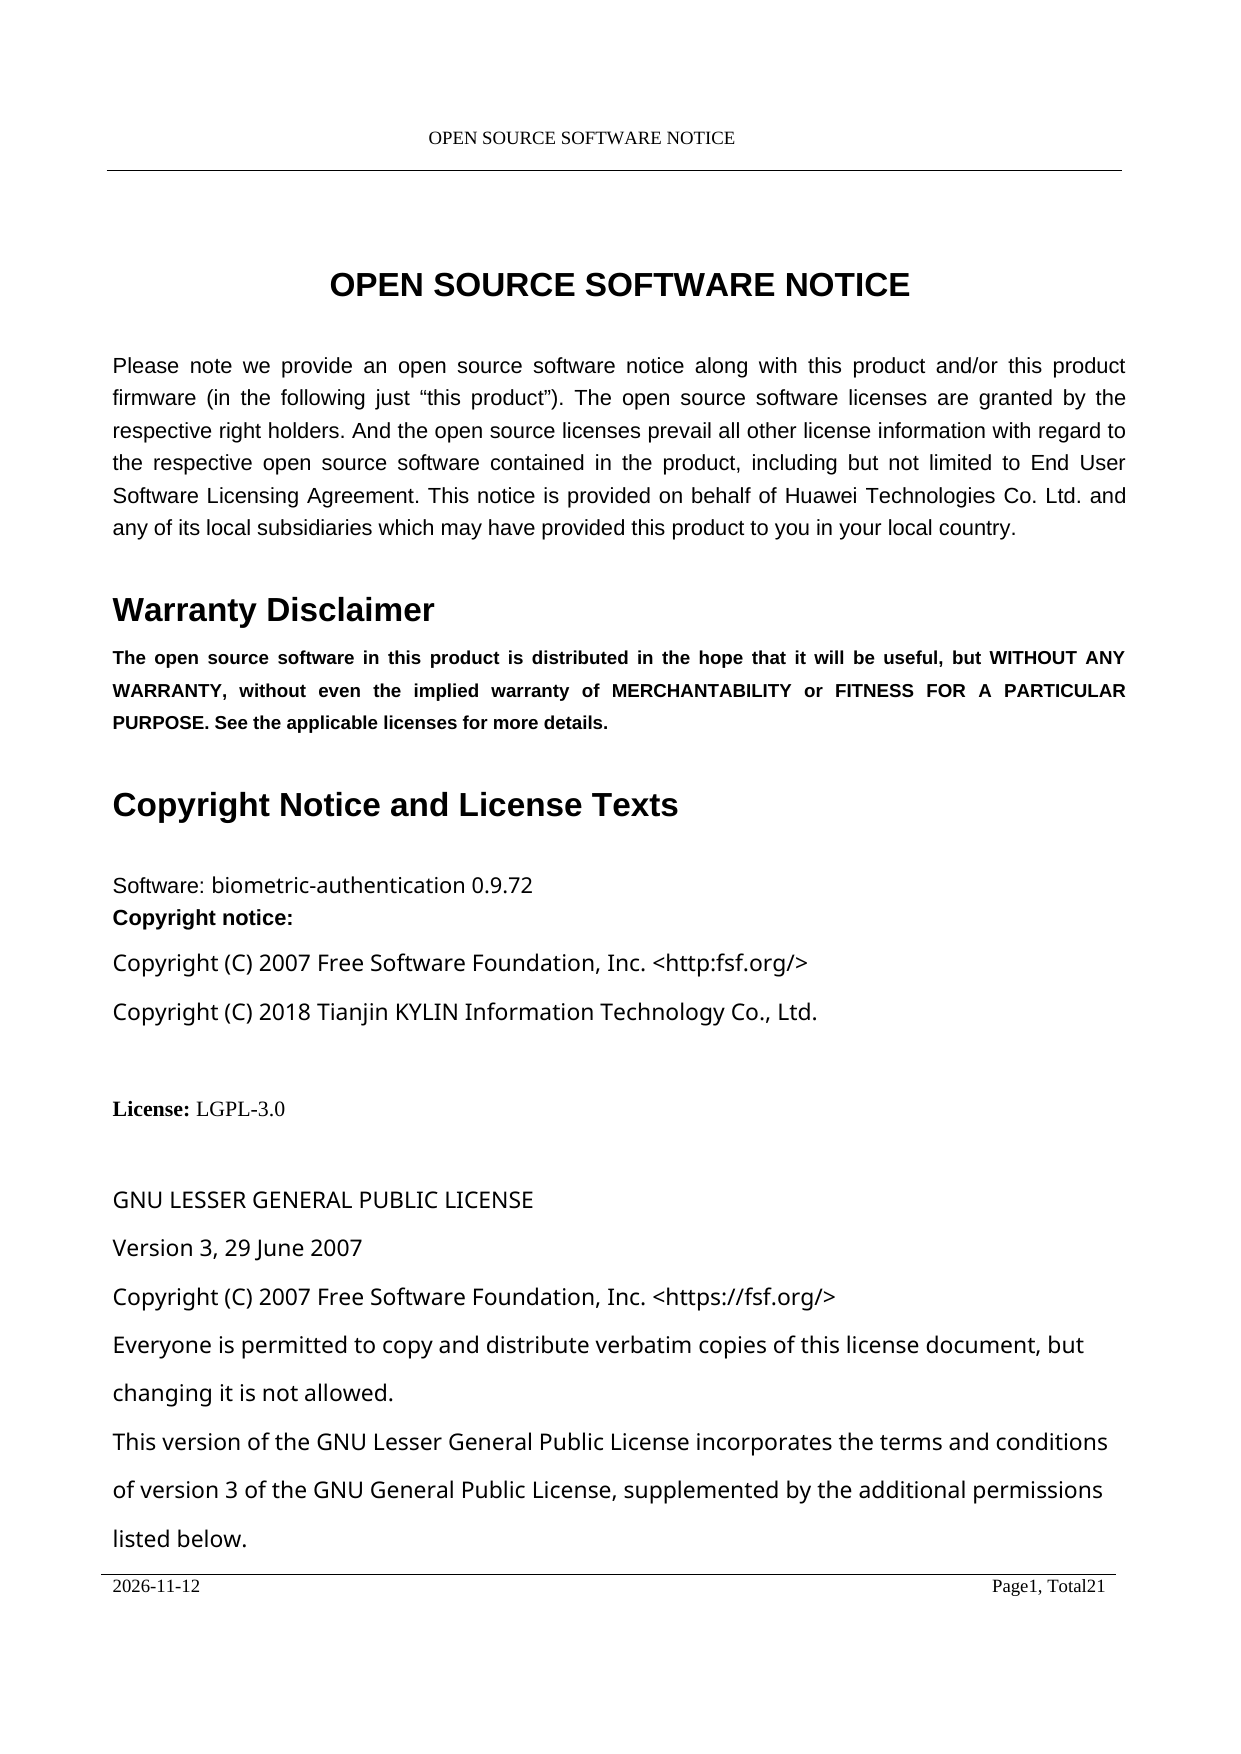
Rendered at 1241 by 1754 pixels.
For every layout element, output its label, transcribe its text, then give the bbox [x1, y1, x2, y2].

text Copyright (C) 2007 Free Software Foundation, Inc. <http:fsf.org/> Copyright (C) 2018 Tianjin KYLIN Information Technology Co., Ltd. [112, 947, 1128, 1077]
text OPEN SOURCE SOFTWARE NOTICE [112, 251, 1128, 316]
text GNU LESSER GENERAL PUBLIC LICENSE Version 3, 29 June 2007 [112, 1183, 1128, 1264]
text Copyright notice: [112, 901, 1128, 934]
text Copyright (C) 2007 Free Software Foundation, Inc. <https://fsf.org/> [112, 1280, 1128, 1312]
text License: LGPL-3.0 [112, 1093, 1128, 1125]
text Please note we provide an open source software notice along with this product and/or this product firmware (in the following just “this product”). The open source software licenses are granted by the respective right holders. And the open source licenses prevail all other license information with regard to the respective open source software contained in the product, including but not limited to End User Software Licensing Agreement. This notice is provided on behalf of Huawei Technologies Co. Ltd. and any of its local subsidiaries which may have provided this product to you in your local country. [112, 349, 1128, 544]
text Software: biometric-authentication 0.9.72 [112, 869, 1128, 901]
text Copyright Notice and License Texts [112, 771, 1128, 836]
text Warranty Disclaimer [112, 576, 1128, 641]
text The open source software in this product is distributed in the hope that it will be useful, but WITHOUT ANY WARRANTY, without even the implied warranty of MERCHANTABILITY or FITNESS FOR A PARTICULAR PURPOSE. See the applicable licenses for more details. [112, 641, 1128, 739]
text Everyone is permitted to copy and distribute verbatim copies of this license document, but changing it is not allowed. [112, 1328, 1128, 1409]
text This version of the GNU Lesser General Public License incorporates the terms and conditions of version 3 of the GNU General Public License, supplemented by the additional permissions listed below. [112, 1425, 1128, 1555]
